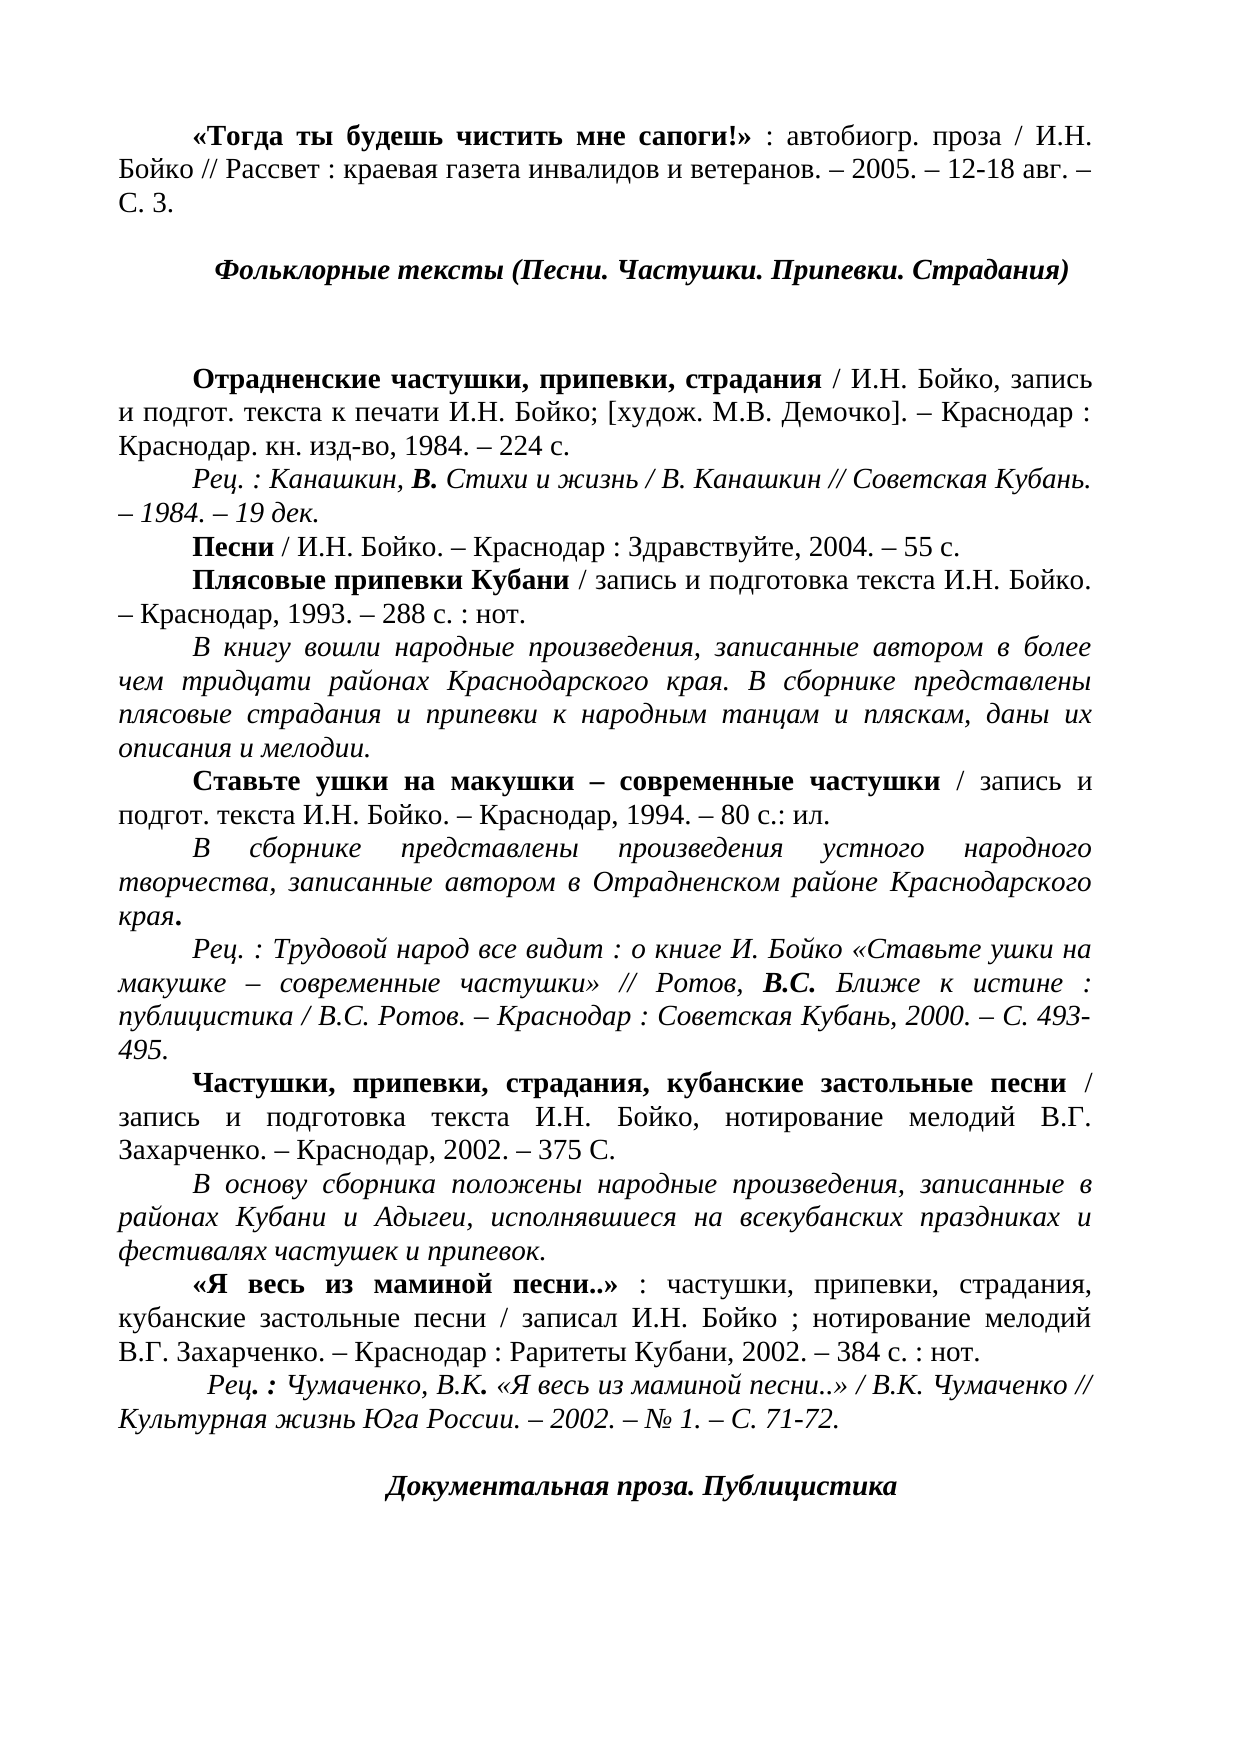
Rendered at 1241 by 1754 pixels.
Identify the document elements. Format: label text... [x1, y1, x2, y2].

text Отрадненские частушки, припевки, страдания / И.Н. Бойко, запись и подгот. текста к печати И.Н. Бойко; [худож. М.В. Демочко]. – Краснодар : Краснодар. кн. изд-во, 1984. – 224 с. [118, 361, 1092, 462]
text Рец. : Чумаченко, В.К. «Я весь из маминой песни..» / В.К. Чумаченко // Культурная жизнь Юга России. – 2002. – № 1. – С. 71-72. [118, 1367, 1092, 1434]
text «Тогда ты будешь чистить мне сапоги!» : автобиогр. проза / И.Н. Бойко // Рассвет : краевая газета инвалидов и ветеранов. – 2005. – 12-18 авг. – С. 3. [118, 118, 1092, 219]
text Плясовые припевки Кубани / запись и подготовка текста И.Н. Бойко. – Краснодар, 1993. – 288 с. : нот. [118, 562, 1092, 629]
text Ставьте ушки на макушки – современные частушки / запись и подгот. текста И.Н. Бойко. – Краснодар, 1994. – 80 с.: ил. [118, 763, 1092, 831]
text В основу сборника положены народные произведения, записанные в районах Кубани и Адыгеи, исполнявшиеся на всекубанских праздниках и фестивалях частушек и припевок. [118, 1166, 1092, 1267]
text Частушки, припевки, страдания, кубанские застольные песни / запись и подготовка текста И.Н. Бойко, нотирование мелодий В.Г. Захарченко. – Краснодар, 2002. – 375 С. [118, 1065, 1092, 1166]
text Песни / И.Н. Бойко. – Краснодар : Здравствуйте, 2004. – 55 с. [118, 529, 1092, 562]
text В сборнике представлены произведения устного народного творчества, записанные автором в Отрадненском районе Краснодарского края. [118, 831, 1092, 931]
text Рец. : Трудовой народ все видит : о книге И. Бойко «Ставьте ушки на макушке – современные частушки» // Ротов, В.С. Ближе к истине : публицистика / В.С. Ротов. – Краснодар : Советская Кубань, 2000. – С. 493-495. [118, 931, 1092, 1065]
text Фольклорные тексты (Песни. Частушки. Припевки. Страдания) [118, 252, 1092, 286]
text Документальная проза. Публицистика [118, 1468, 1092, 1501]
text Рец. : Канашкин, В. Стихи и жизнь / В. Канашкин // Советская Кубань. – 1984. – 19 дек. [118, 462, 1092, 529]
text «Я весь из маминой песни..» : частушки, припевки, страдания, кубанские застольные песни / записал И.Н. Бойко ; нотирование мелодий В.Г. Захарченко. – Краснодар : Раритеты Кубани, 2002. – 384 с. : нот. [118, 1267, 1092, 1367]
text В книгу вошли народные произведения, записанные автором в более чем тридцати районах Краснодарского края. В сборнике представлены плясовые страдания и припевки к народным танцам и пляскам, даны их описания и мелодии. [118, 629, 1092, 763]
